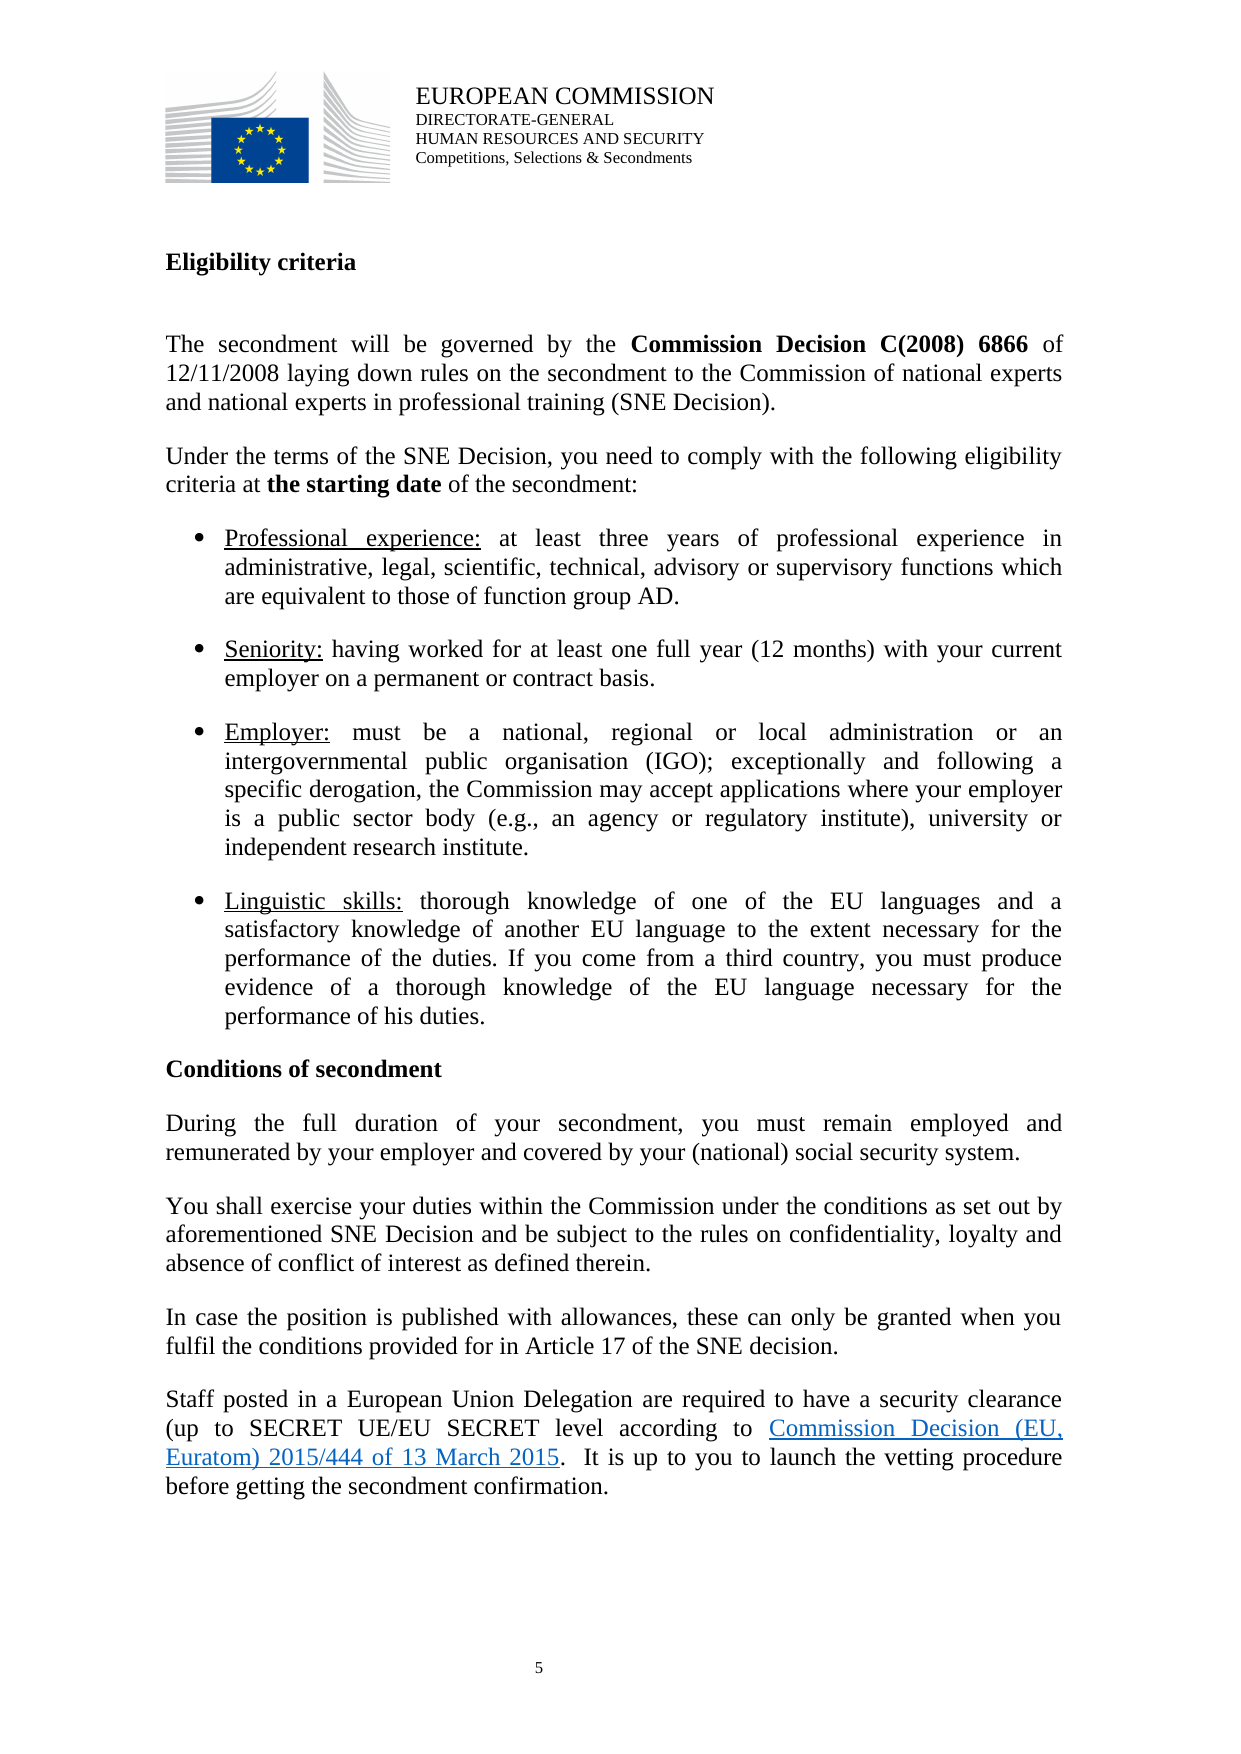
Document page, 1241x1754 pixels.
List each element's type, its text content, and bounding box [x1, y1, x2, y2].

text Under the terms of the SNE Decision, you need to comply with the following eligibility criteria at the starting date of the secondment: [165, 441, 1063, 498]
list Professional experience: at least three years of professional experience in administrative, legal, scientific, technical, advisory or supervisory functions which are equivalent to those of function group AD. [195, 523, 1063, 609]
text Staff posted in a European Union Delegation are required to have a security clearance (up to SECRET UE/EU SECRET level according to Commission Decision (EU, Euratom) 2015/444 of 13 March 2015. It is up to you to launch the vetting procedure before getting the secondment confirmation. [165, 1384, 1063, 1499]
list Linguistic skills: thorough knowledge of one of the EU languages and a satisfactory knowledge of another EU language to the extent necessary for the performance of the duties. If you come from a third country, you must produce evidence of a thorough knowledge of the EU language necessary for the performance of his duties. [195, 886, 1063, 1029]
list Conditions of secondment [165, 1054, 1063, 1083]
list Employer: must be a national, regional or local administration or an intergovernmental public organisation (IGO); exceptionally and following a specific derogation, the Commission may accept applications where your employer is a public sector body (e.g., an agency or regulatory institute), university or independent research institute. [195, 717, 1063, 861]
text The secondment will be governed by the Commission Decision C(2008) 6866 of 12/11/2008 laying down rules on the secondment to the Commission of national experts and national experts in professional training (SNE Decision). [165, 329, 1063, 416]
text Eligibility criteria [165, 247, 1063, 276]
text In case the position is published with allowances, these can only be granted when you fulfil the conditions provided for in Article 17 of the SNE decision. [165, 1302, 1063, 1359]
picture [165, 71, 391, 183]
text During the full duration of your secondment, you must remain employed and remunerated by your employer and covered by your (national) social security system. [165, 1108, 1063, 1166]
text You shall exercise your duties within the Commission under the conditions as set out by aforementioned SNE Decision and be subject to the rules on confidentiality, loyalty and absence of conflict of interest as defined therein. [165, 1191, 1063, 1277]
list Seniority: having worked for at least one full year (12 months) with your current employer on a permanent or contract basis. [195, 634, 1063, 692]
